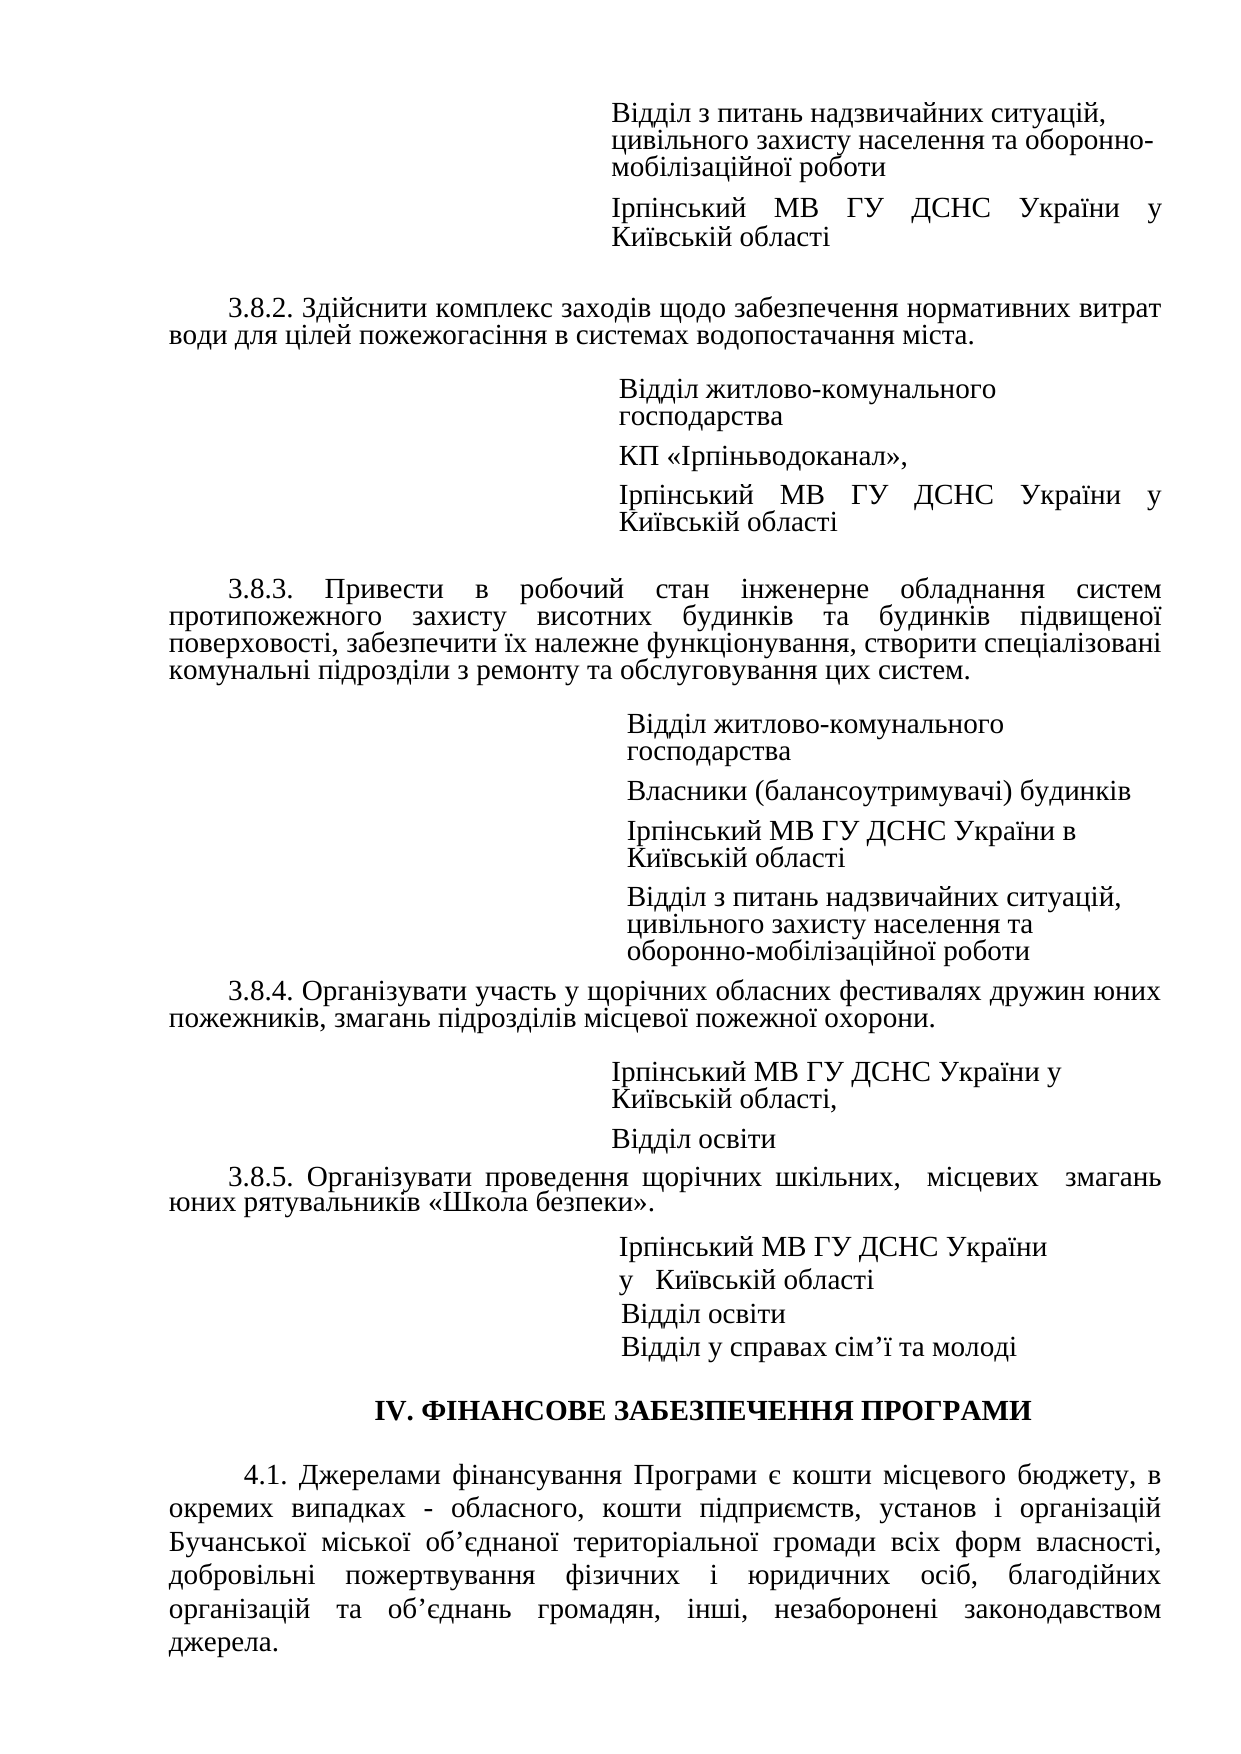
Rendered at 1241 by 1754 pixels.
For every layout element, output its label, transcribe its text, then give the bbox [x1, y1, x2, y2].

text 3.8.3. Привести в робочий стан інженерне обладнання систем протипожежного захисту висотних будинків та будинків підвищеної поверховості, забезпечити їх належне функціонування, створити спеціалізовані комунальні підрозділи з ремонту та обслуговування цих систем. [169, 577, 1162, 685]
text Власники (балансоутримувачі) будинків [627, 779, 1162, 806]
text Відділ житлово-комунального господарства [627, 712, 1162, 766]
text 4.1. Джерелами фінансування Програми є кошти місцевого бюджету, в окремих випадках - обласного, кошти підприємств, установ і організацій Бучанської міської об’єднаної територіальної громади всіх форм власності, добровільні пожертвування фізичних і юридичних осіб, благодійних організацій та об’єднань громадян, інші, незаборонені законодавством джерела. [169, 1457, 1162, 1658]
text 3.8.2. Здійснити комплекс заходів щодо забезпечення нормативних витрат води для цілей пожежогасіння в системах водопостачання міста. [169, 295, 1162, 349]
text Ірпінський МВ ГУ ДСНС України у Київській області [611, 194, 1162, 253]
text Ірпінський МВ ГУ ДСНС України у Київській області, [611, 1060, 1162, 1114]
text КП «Ірпіньводоканал», [619, 443, 1162, 470]
text 3.8.4. Організувати участь у щорічних обласних фестивалях дружин юних пожежників, змагань підрозділів місцевої пожежної охорони. [169, 979, 1162, 1033]
text Відділ освіти [611, 1127, 1162, 1154]
text Відділ житлово-комунального господарства [619, 377, 1162, 431]
text Відділ у справах сім’ї та молоді [169, 1329, 1162, 1363]
text Ірпінський МВ ГУ ДСНС України в Київській області [627, 818, 1162, 872]
text Ірпінський МВ ГУ ДСНС України у Київській області [619, 483, 1162, 537]
text Ірпінський МВ ГУ ДСНС України у Київській області [619, 1229, 1162, 1296]
text Відділ з питань надзвичайних ситуацій, цивільного захисту населення та оборонно-мобілізаційної роботи [627, 885, 1162, 966]
text Відділ з питань надзвичайних ситуацій, цивільного захисту населення та оборонно-мобілізаційної роботи [611, 101, 1162, 182]
text ІV. ФІНАНСОВЕ ЗАБЕЗПЕЧЕННЯ ПРОГРАМИ [169, 1396, 1162, 1427]
text Відділ освіти [169, 1296, 1162, 1329]
text 3.8.5. Організувати проведення щорічних шкільних, місцевих змагань юних рятувальників «Школа безпеки». [169, 1166, 1162, 1216]
